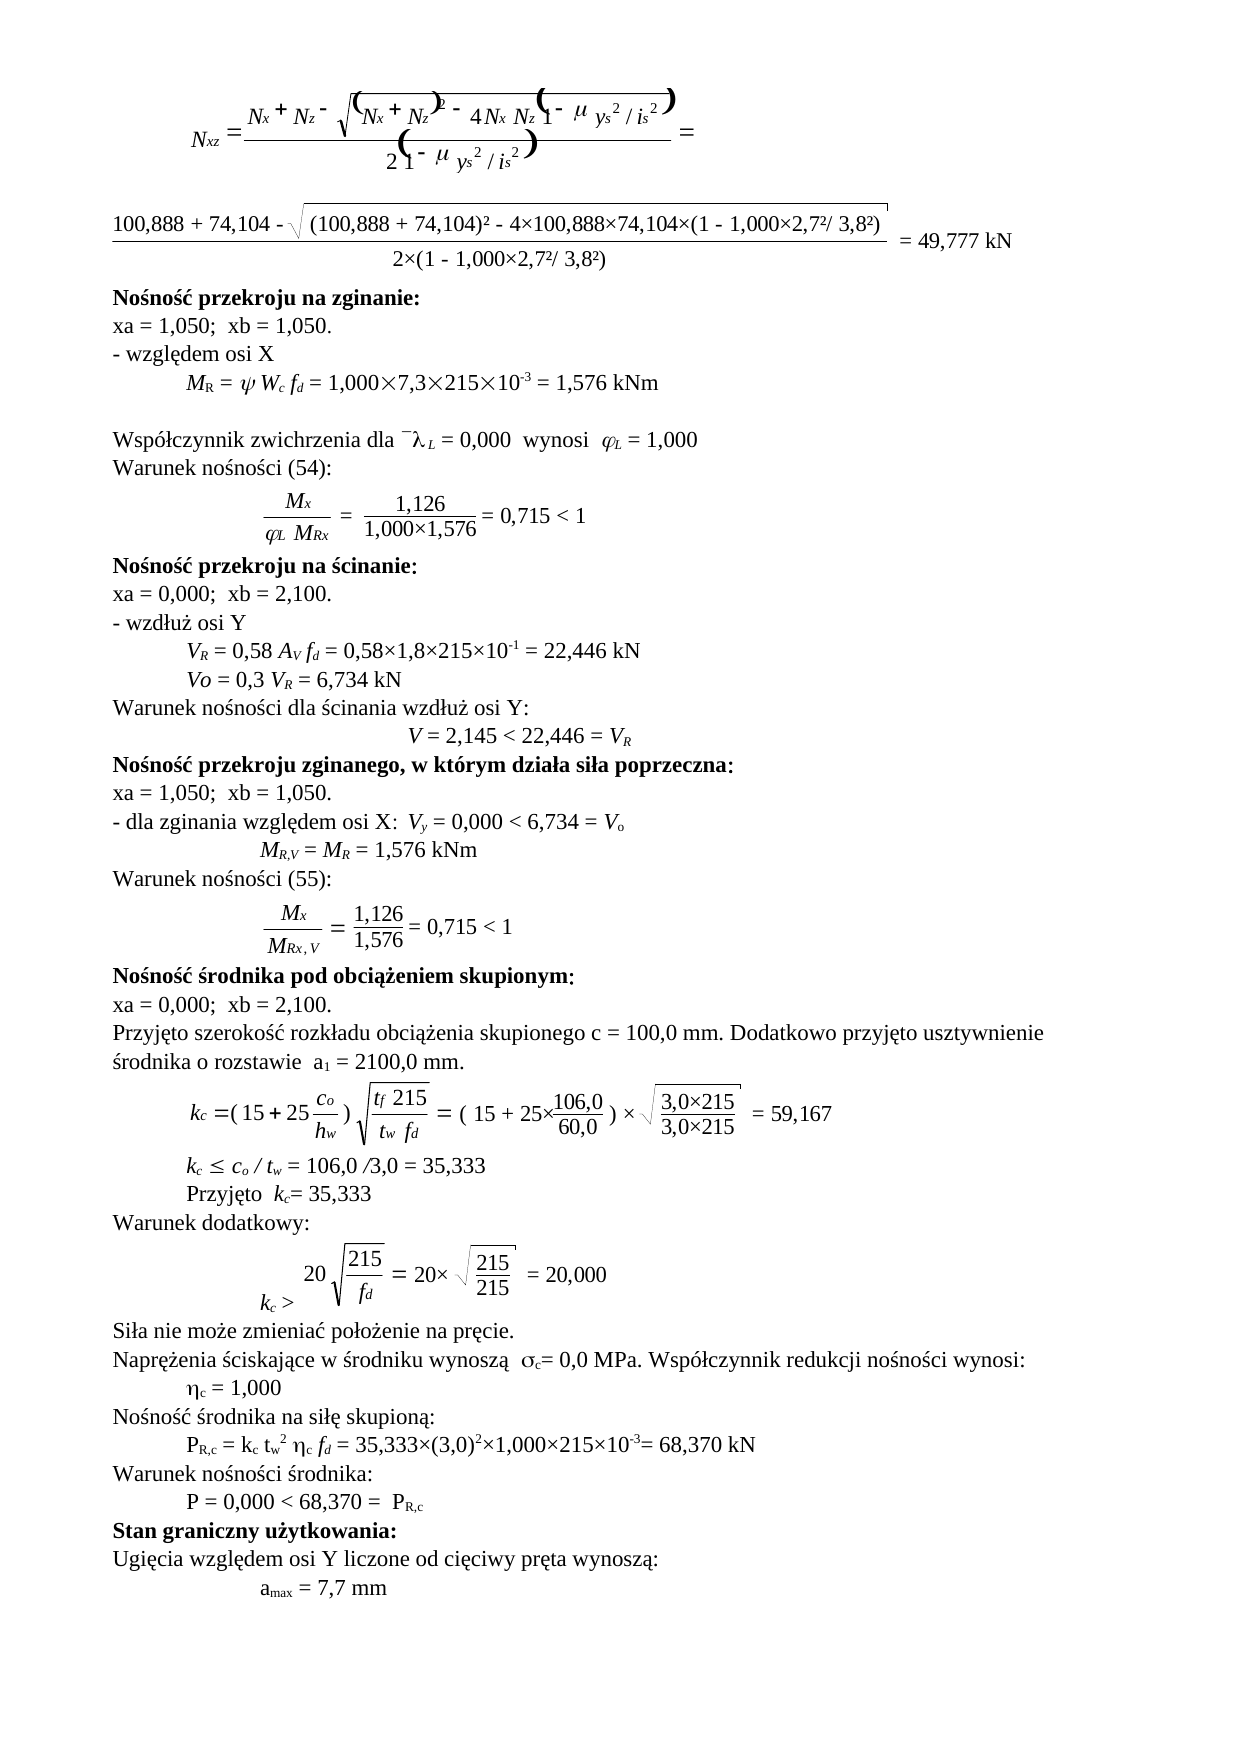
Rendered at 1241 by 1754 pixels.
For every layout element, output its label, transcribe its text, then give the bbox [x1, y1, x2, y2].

text PR,c = kc tw2 c fd = 35,333×(3,0)2×1,000×215×10-3= 68,370 kN [112, 1431, 1128, 1458]
text Naprężenia ściskające w środniku wynoszą c= 0,0 MPa. Współczynnik redukcji nośności wynosi: [112, 1346, 1128, 1372]
text amax = 7,7 mm [112, 1573, 1128, 1600]
text Warunek dodatkowy: [112, 1209, 1128, 1235]
text Współczynnik zwichrzenia dla L = 0,000 wynosi L = 1,000 [112, 426, 1128, 452]
text Stan graniczny użytkowania: [112, 1517, 1128, 1543]
text kc > [112, 1237, 1128, 1316]
text Siła nie może zmieniać położenie na pręcie. [112, 1318, 1128, 1344]
text Nośność środnika pod obciążeniem skupionym [112, 962, 1128, 989]
text xa = 0,000; xb = 2,100. [112, 580, 1128, 607]
text kc co / tw = 106,0 /3,0 = 35,333 [112, 1152, 1128, 1178]
text Warunek nośności (55): [112, 865, 1128, 891]
text Nośność przekroju na zginanie: [112, 284, 1128, 310]
text xa = 1,050; xb = 1,050 [112, 312, 1128, 338]
text Przyjęto kc= 35,333 [112, 1180, 1128, 1207]
text Nośność przekroju na ścinanie [112, 552, 1128, 578]
text xa = 1,050; xb = 1,050. [112, 779, 1128, 806]
text - dla zginania względem osi X Vy = 0,000 < 6,734 = Vo [112, 808, 1128, 834]
text P = 0,000 < 68,370 = PR,c [112, 1488, 1128, 1514]
text c = 1,000 [112, 1374, 1128, 1401]
text - wzdłuż osi Y [112, 609, 1128, 635]
text Ugięcia względem osi Y liczone od cięciwy pręta wynoszą: [112, 1545, 1128, 1571]
text Warunek nośności (54): [112, 454, 1128, 481]
text Warunek nośności środnika: [112, 1460, 1128, 1486]
text - względem osi X [112, 341, 1128, 367]
text V = 2,145 < 22,446 = VR [112, 723, 1128, 749]
text Nośność środnika na siłę skupioną: [112, 1403, 1128, 1429]
text Warunek nośności dla ścinania wzdłuż osi Y: [112, 694, 1128, 721]
text Nośność przekroju zginanego, w którym działa siła poprzeczna [112, 751, 1128, 777]
text VR = 0,58 AV fd = 0,58×1,8×215×10-1 = 22,446 kN [112, 637, 1128, 664]
text Przyjęto szerokość rozkładu obciążenia skupionego c = 100,0 mm. Dodatkowo przyjęto usztywnienie środnika o rozstawie a1 = 2100,0 mm. [112, 1019, 1128, 1074]
text MR = Wc fd = 1,0007,321510-3 = 1,576 kNm [112, 369, 1128, 395]
text Vo = 0,3 VR = 6,734 kN [112, 666, 1128, 692]
text xa = 0,000; xb = 2,100. [112, 991, 1128, 1017]
text MR,V = MR = 1,576 kNm [112, 836, 1128, 863]
